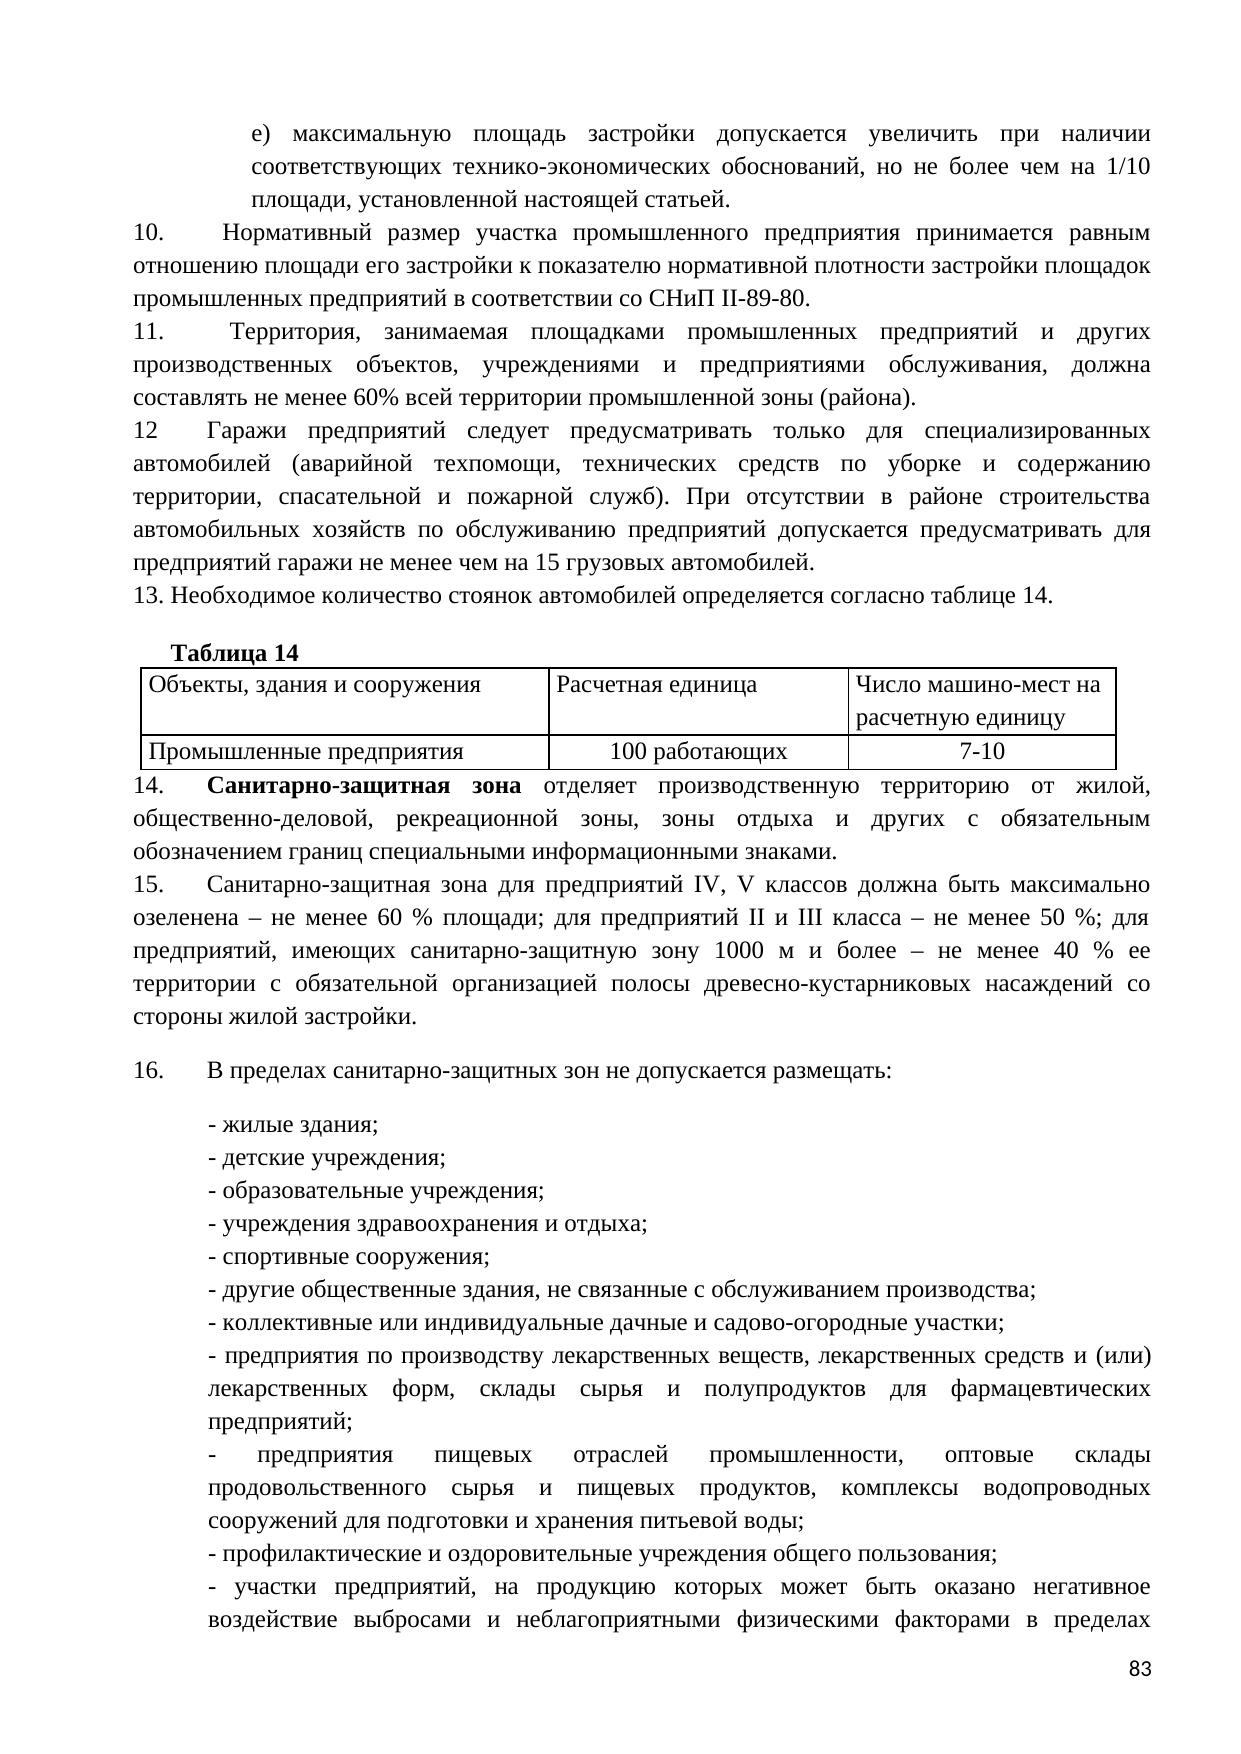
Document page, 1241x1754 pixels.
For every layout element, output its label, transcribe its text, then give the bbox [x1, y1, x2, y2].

list - учреждения здравоохранения и отдыха; [208, 1208, 1152, 1237]
list - другие общественные здания, не связанные с обслуживанием производства; [208, 1274, 1152, 1303]
list - спортивные сооружения; [208, 1241, 1152, 1270]
text 10. Нормативный размер участка промышленного предприятия принимается равным отношению площади его застройки к показателю нормативной плотности застройки площадок промышленных предприятий в соответствии со СНиП II-89-80. [133, 217, 1152, 312]
list - предприятия пищевых отраслей промышленности, оптовые склады продовольственного сырья и пищевых продуктов, комплексы водопроводных сооружений для подготовки и хранения питьевой воды; [208, 1439, 1152, 1534]
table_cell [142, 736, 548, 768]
list - коллективные или индивидуальные дачные и садово-огородные участки; [208, 1307, 1152, 1336]
list - детские учреждения; [208, 1142, 1152, 1171]
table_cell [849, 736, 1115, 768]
text е) максимальную площадь застройки допускается увеличить при наличии соответствующих технико-экономических обоснований, но не более чем на 1/10 площади, установленной настоящей статьей. [251, 118, 1152, 213]
text 14. Санитарно-защитная зона отделяет производственную территорию от жилой, общественно-деловой, рекреационной зоны, зоны отдыха и других с обязательным обозначением границ специальными информационными знаками. [133, 770, 1152, 865]
list - профилактические и оздоровительные учреждения общего пользования; [208, 1538, 1152, 1567]
text 13. Необходимое количество стоянок автомобилей определяется согласно таблице 14. [133, 580, 1152, 609]
text 15. Санитарно-защитная зона для предприятий IV, V классов должна быть максимально озеленена – не менее 60 % площади; для предприятий II и III класса – не менее 50 %; для предприятий, имеющих санитарно-защитную зону и более – не менее 40 % ее территории с обязательной организацией полосы древесно-кустарниковых насаждений со стороны жилой застройки. [133, 869, 1152, 1030]
list - жилые здания; [208, 1109, 1152, 1138]
list - образовательные учреждения; [208, 1175, 1152, 1204]
text 11. Территория, занимаемая площадками промышленных предприятий и других производственных объектов, учреждениями и предприятиями обслуживания, должна составлять не менее 60% всей территории промышленной зоны (района). [133, 316, 1152, 411]
text 16. В пределах санитарно-защитных зон не допускается размещать: [133, 1055, 1152, 1084]
text 12 Гаражи предприятий следует предусматривать только для специализированных автомобилей (аварийной техпомощи, технических средств по уборке и содержанию территории, спасательной и пожарной служб). При отсутствии в районе строительства автомобильных хозяйств по обслуживанию предприятий допускается предусматривать для предприятий гаражи не менее чем на 15 грузовых автомобилей. [133, 415, 1152, 576]
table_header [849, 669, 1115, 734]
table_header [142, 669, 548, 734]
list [208, 1571, 1152, 1633]
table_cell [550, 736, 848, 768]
list - предприятия по производству лекарственных веществ, лекарственных средств и (или) лекарственных форм, склады сырья и полупродуктов для фармацевтических предприятий; [208, 1340, 1152, 1435]
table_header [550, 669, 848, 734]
text Таблица 14 [170, 638, 1152, 667]
